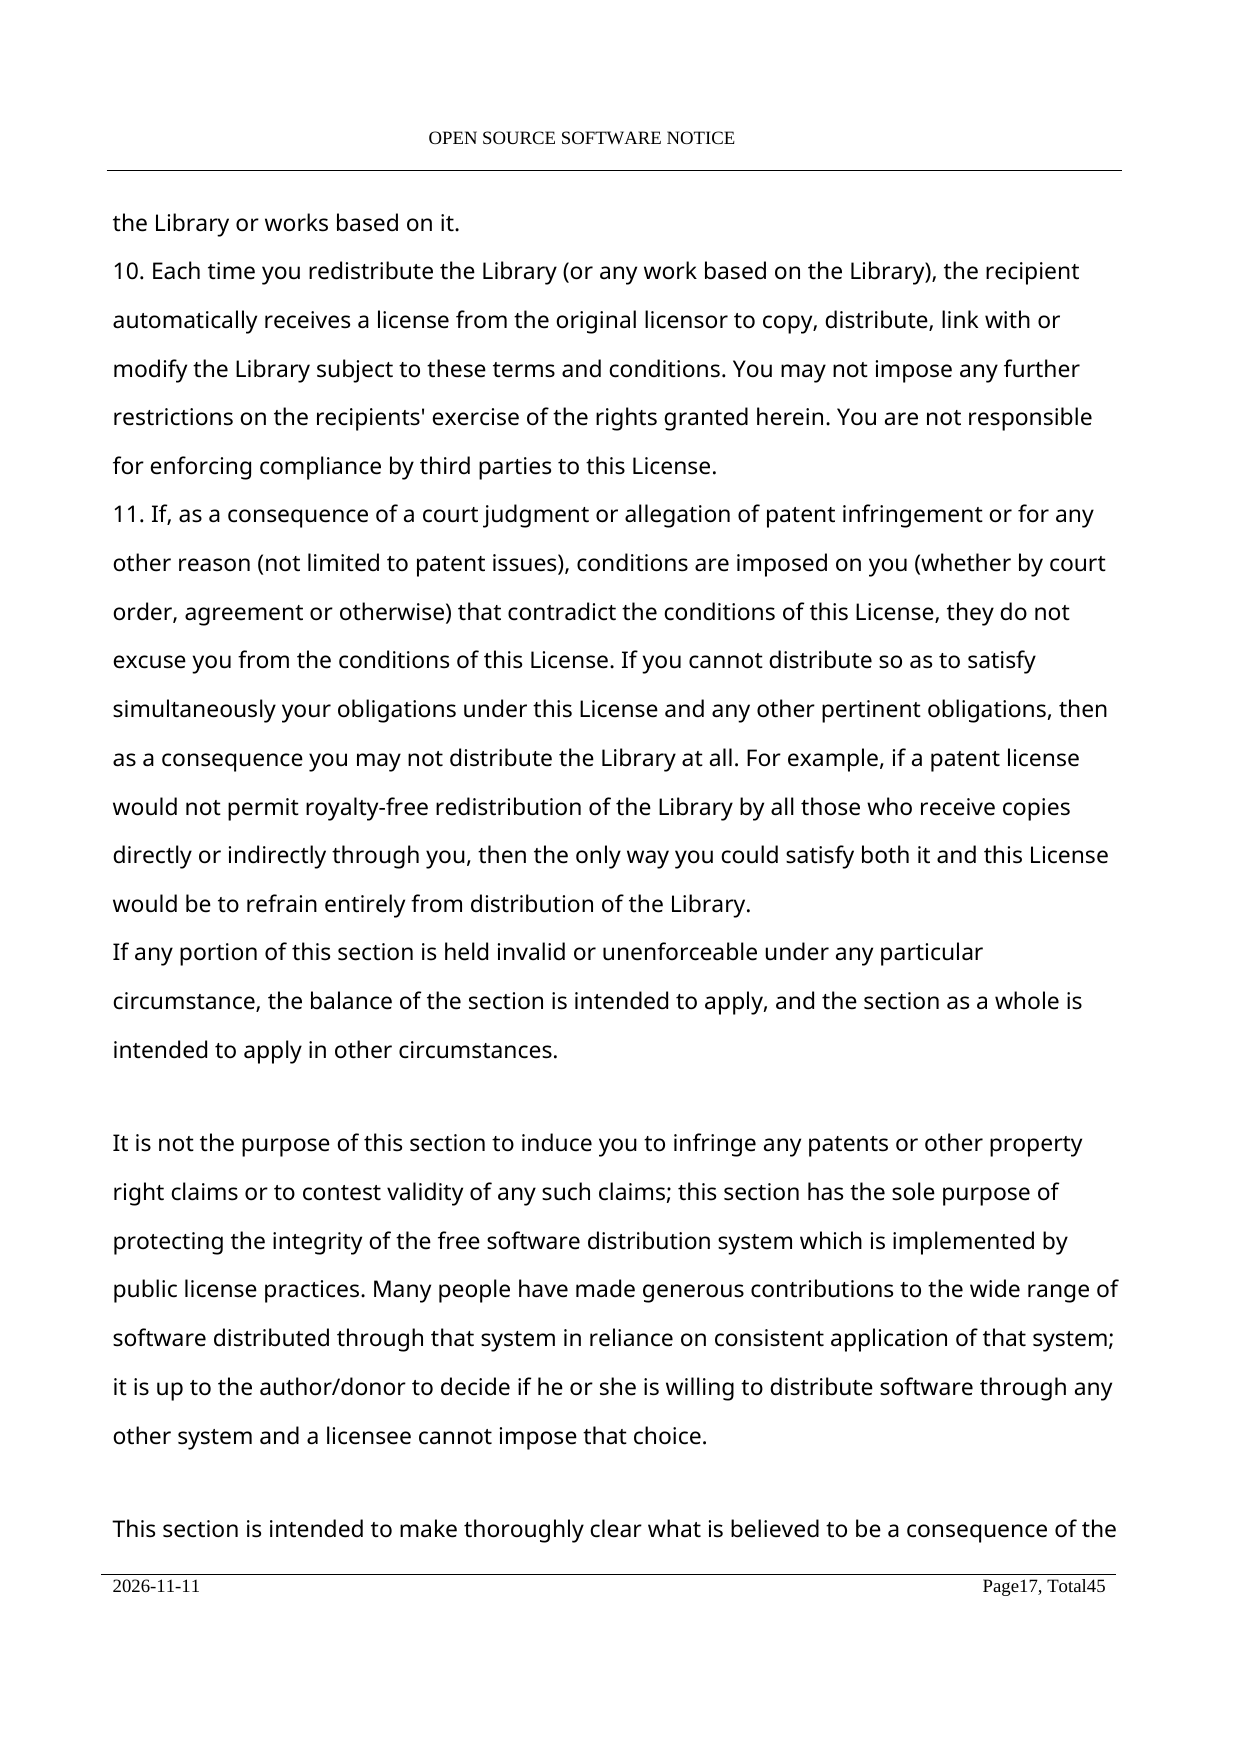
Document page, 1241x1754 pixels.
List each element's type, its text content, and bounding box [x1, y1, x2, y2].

text 11. If, as a consequence of a court judgment or allegation of patent infringement or for any other reason (not limited to patent issues), conditions are imposed on you (whether by court order, agreement or otherwise) that contradict the conditions of this License, they do not excuse you from the conditions of this License. If you cannot distribute so as to satisfy simultaneously your obligations under this License and any other pertinent obligations, then as a consequence you may not distribute the Library at all. For example, if a patent license would not permit royalty-free redistribution of the Library by all those who receive copies directly or indirectly through you, then the only way you could satisfy both it and this License would be to refrain entirely from distribution of the Library. [112, 498, 1128, 920]
text It is not the purpose of this section to induce you to infringe any patents or other property right claims or to contest validity of any such claims; this section has the sole purpose of protecting the integrity of the free software distribution system which is implemented by public license practices. Many people have made generous contributions to the wide range of software distributed through that system in reliance on consistent application of that system; it is up to the author/donor to decide if he or she is willing to distribute software through any other system and a licensee cannot impose that choice. [112, 1126, 1128, 1451]
text 10. Each time you redistribute the Library (or any work based on the Library), the recipient automatically receives a license from the original licensor to copy, distribute, link with or modify the Library subject to these terms and conditions. You may not impose any further restrictions on the recipients' exercise of the rights granted herein. You are not responsible for enforcing compliance by third parties to this License. [112, 254, 1128, 482]
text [112, 206, 1128, 239]
text If any portion of this section is held invalid or unenforceable under any particular circumstance, the balance of the section is intended to apply, and the section as a whole is intended to apply in other circumstances. [112, 936, 1128, 1066]
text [112, 1512, 1128, 1545]
